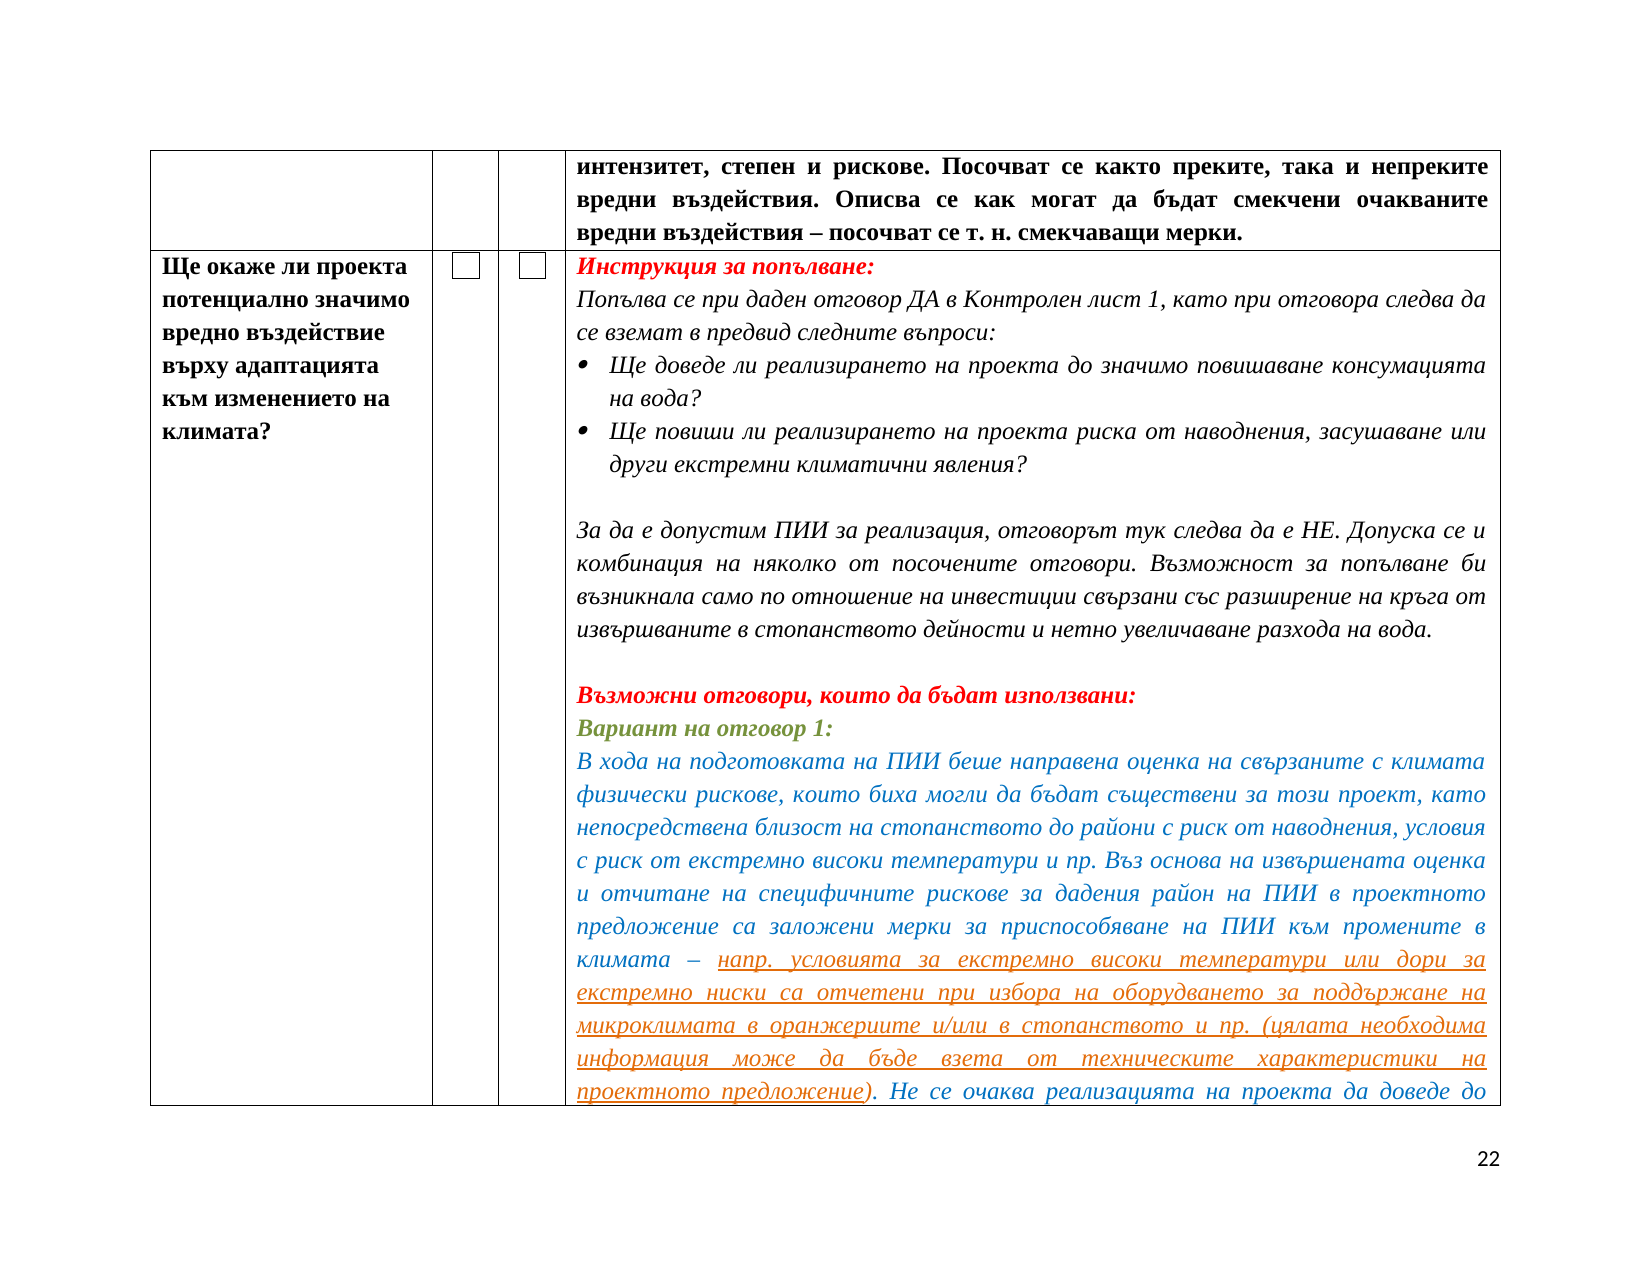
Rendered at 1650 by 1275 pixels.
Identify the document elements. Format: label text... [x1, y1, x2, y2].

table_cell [151, 151, 432, 250]
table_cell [151, 251, 432, 1105]
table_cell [566, 251, 1500, 1105]
table_cell [433, 251, 498, 1105]
table_cell [499, 251, 565, 1105]
table_cell Не [499, 151, 565, 250]
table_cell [566, 151, 1500, 250]
table_cell Да [433, 151, 498, 250]
